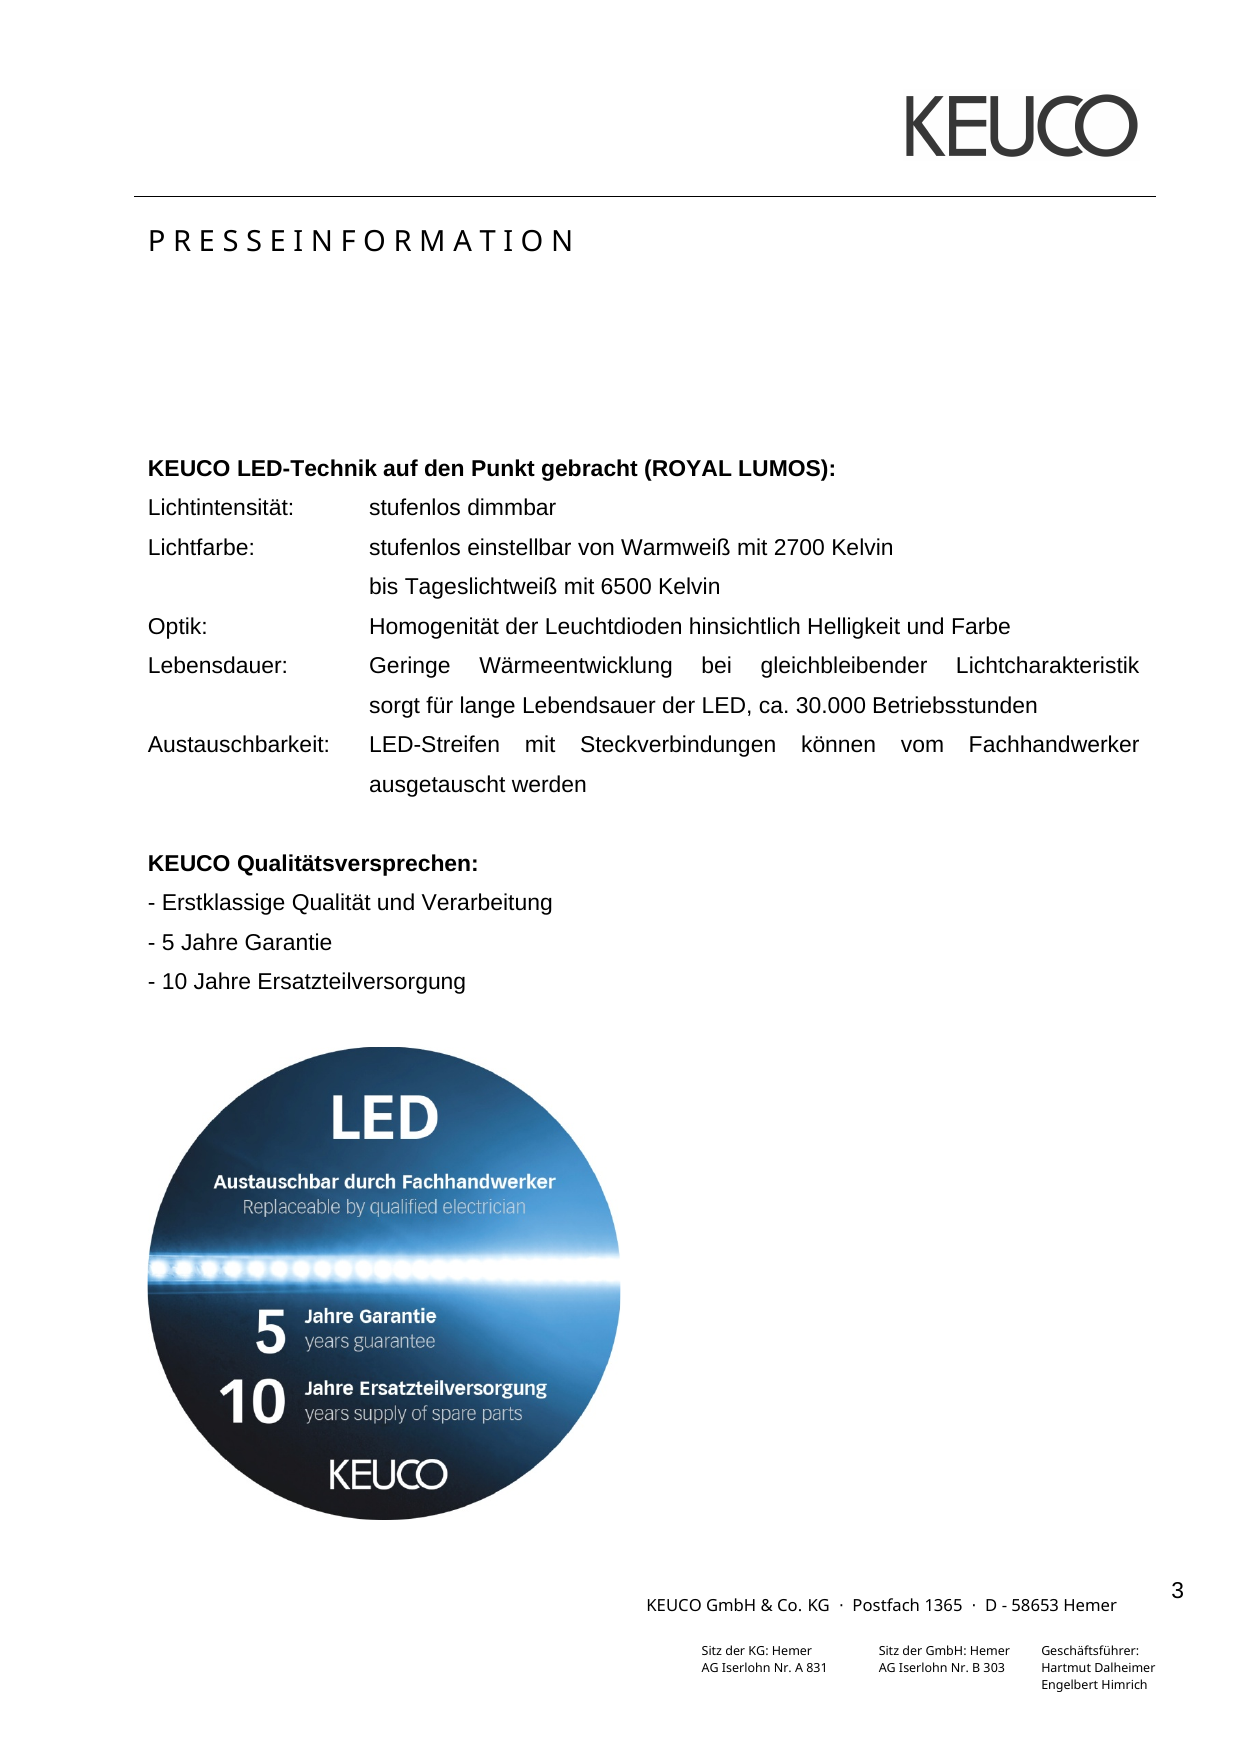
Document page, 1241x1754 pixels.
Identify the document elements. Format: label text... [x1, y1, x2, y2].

text Lichtfarbe: stufenlos einstellbar von Warmweiß mit 2700 Kelvin [148, 534, 1140, 560]
text bis Tageslichtweiß mit 6500 Kelvin [295, 573, 1140, 599]
text - Erstklassige Qualität und Verarbeitung [148, 889, 1140, 915]
text - 5 Jahre Garantie [148, 928, 1140, 955]
text KEUCO Qualitätsversprechen: [148, 849, 1140, 876]
text KEUCO LED-Technik auf den Punkt gebracht (ROYAL LUMOS): [148, 455, 1140, 481]
text Austauschbarkeit: LED-Streifen mit Steckverbindungen können vom Fachhandwerker ausgetauscht werden [148, 731, 1140, 797]
text Lebensdauer: Geringe Wärmeentwicklung bei gleichbleibender Lichtcharakteristik sorgt für lange Lebendsauer der LED, ca. 30.000 Betriebsstunden [148, 652, 1140, 718]
text Optik: Homogenität der Leuchtdioden hinsichtlich Helligkeit und Farbe [148, 613, 1140, 639]
text - 10 Jahre Ersatzteilversorgung [148, 968, 1140, 994]
picture [903, 89, 1140, 161]
text Lichtintensität: stufenlos dimmbar [148, 494, 1140, 521]
picture [147, 1047, 621, 1520]
